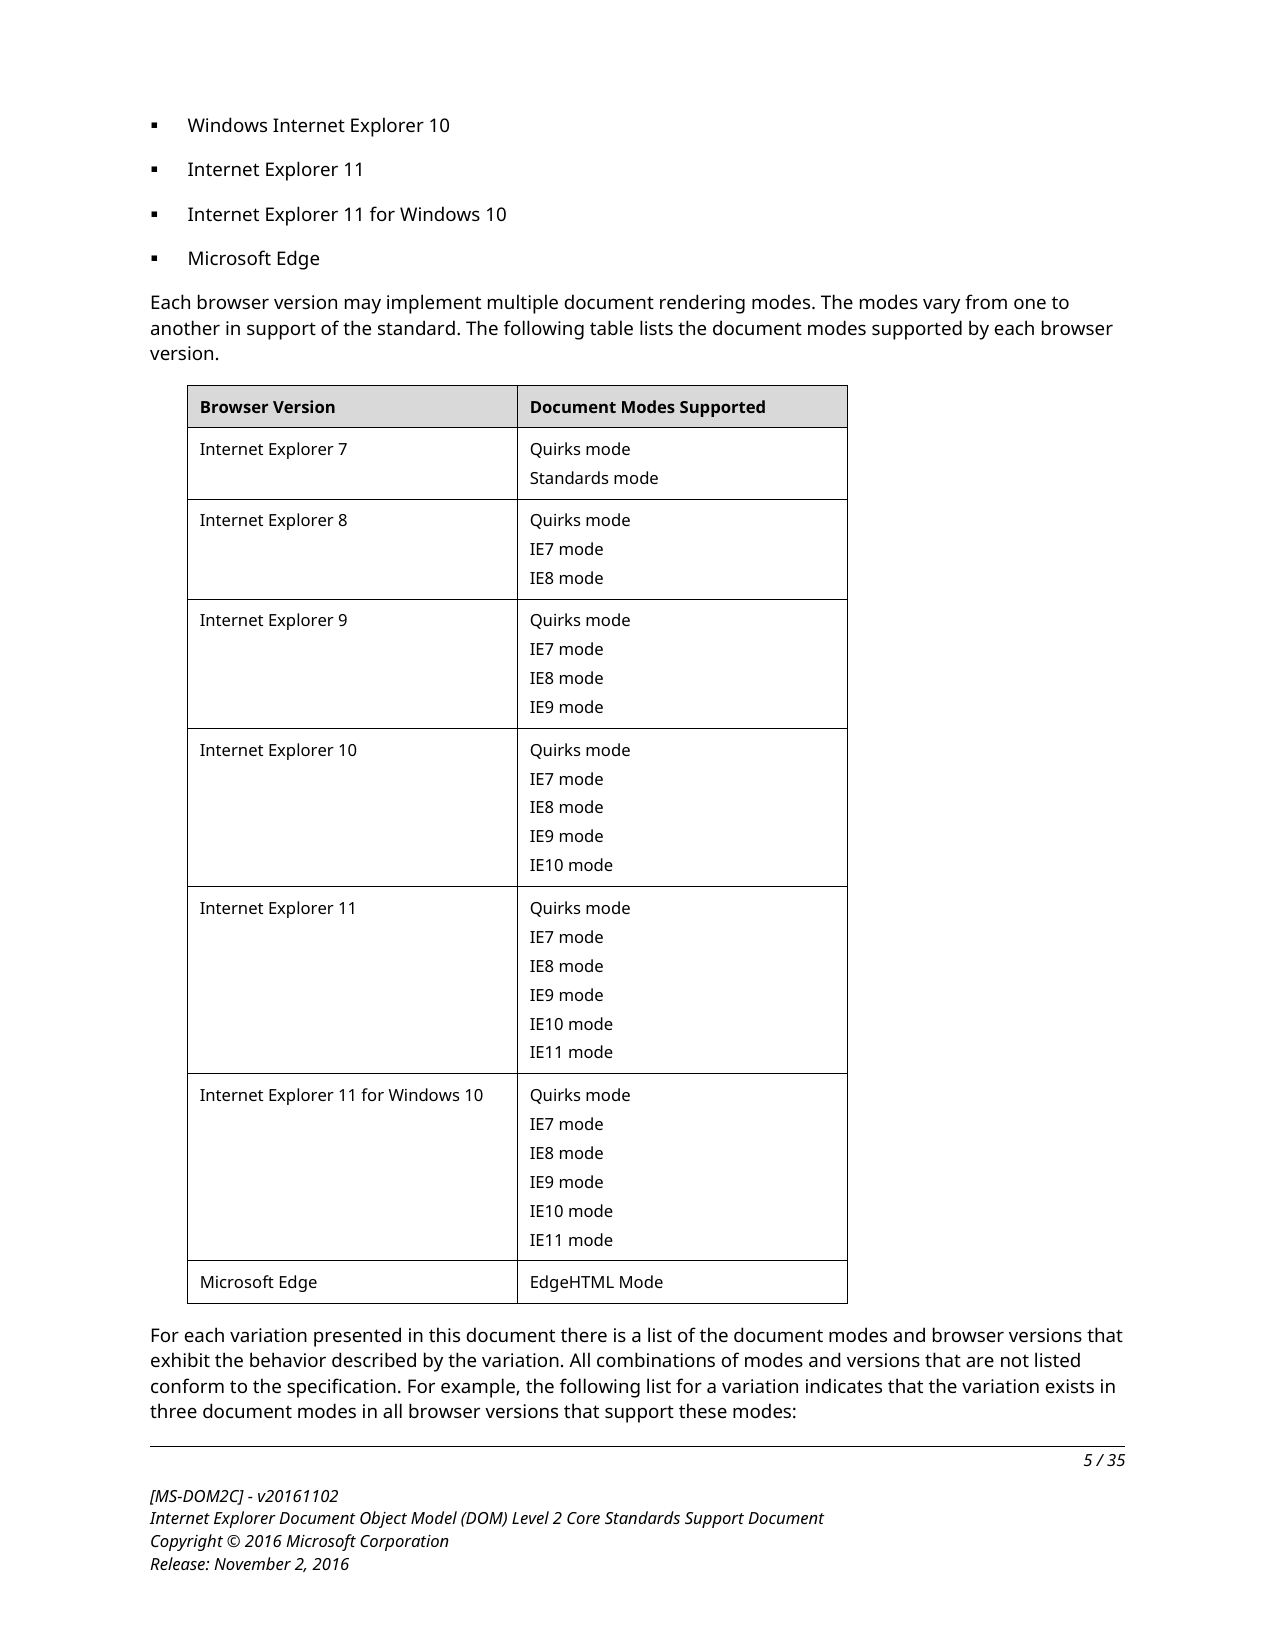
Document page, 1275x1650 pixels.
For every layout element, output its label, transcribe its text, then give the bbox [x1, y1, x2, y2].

table_cell EdgeHTML Mode [518, 1261, 847, 1302]
list Microsoft Edge [150, 245, 1125, 271]
table_cell Microsoft Edge [188, 1261, 517, 1302]
table_cell Internet Explorer 11 for Windows 10 [188, 1074, 517, 1260]
table_cell Internet Explorer 7 [188, 428, 517, 498]
list Windows Internet Explorer 10 [150, 112, 1125, 138]
table_header Document Modes Supported [518, 386, 847, 427]
list Internet Explorer 11 [150, 157, 1125, 182]
table_cell Quirks mode IE7 mode IE8 mode [518, 500, 847, 599]
table_cell Internet Explorer 8 [188, 500, 517, 599]
table_header Browser Version [188, 386, 517, 427]
table_cell Quirks mode IE7 mode IE8 mode IE9 mode IE10 mode IE11 mode [518, 1074, 847, 1260]
text For each variation presented in this document there is a list of the document modes and browser versions that exhibit the behavior described by the variation. All combinations of modes and versions that are not listed conform to the specification. For example, the following list for a variation indicates that the variation exists in three document modes in all browser versions that support these modes: [150, 1322, 1125, 1424]
table_cell Internet Explorer 9 [188, 600, 517, 728]
text Each browser version may implement multiple document rendering modes. The modes vary from one to another in support of the standard. The following table lists the document modes supported by each browser version. [150, 289, 1125, 366]
table_cell Quirks mode IE7 mode IE8 mode IE9 mode [518, 600, 847, 728]
table_cell Quirks mode Standards mode [518, 428, 847, 498]
table_cell Internet Explorer 10 [188, 729, 517, 886]
list Internet Explorer 11 for Windows 10 [150, 201, 1125, 227]
table_cell Quirks mode IE7 mode IE8 mode IE9 mode IE10 mode [518, 729, 847, 886]
table_cell Internet Explorer 11 [188, 887, 517, 1073]
table_cell Quirks mode IE7 mode IE8 mode IE9 mode IE10 mode IE11 mode [518, 887, 847, 1073]
